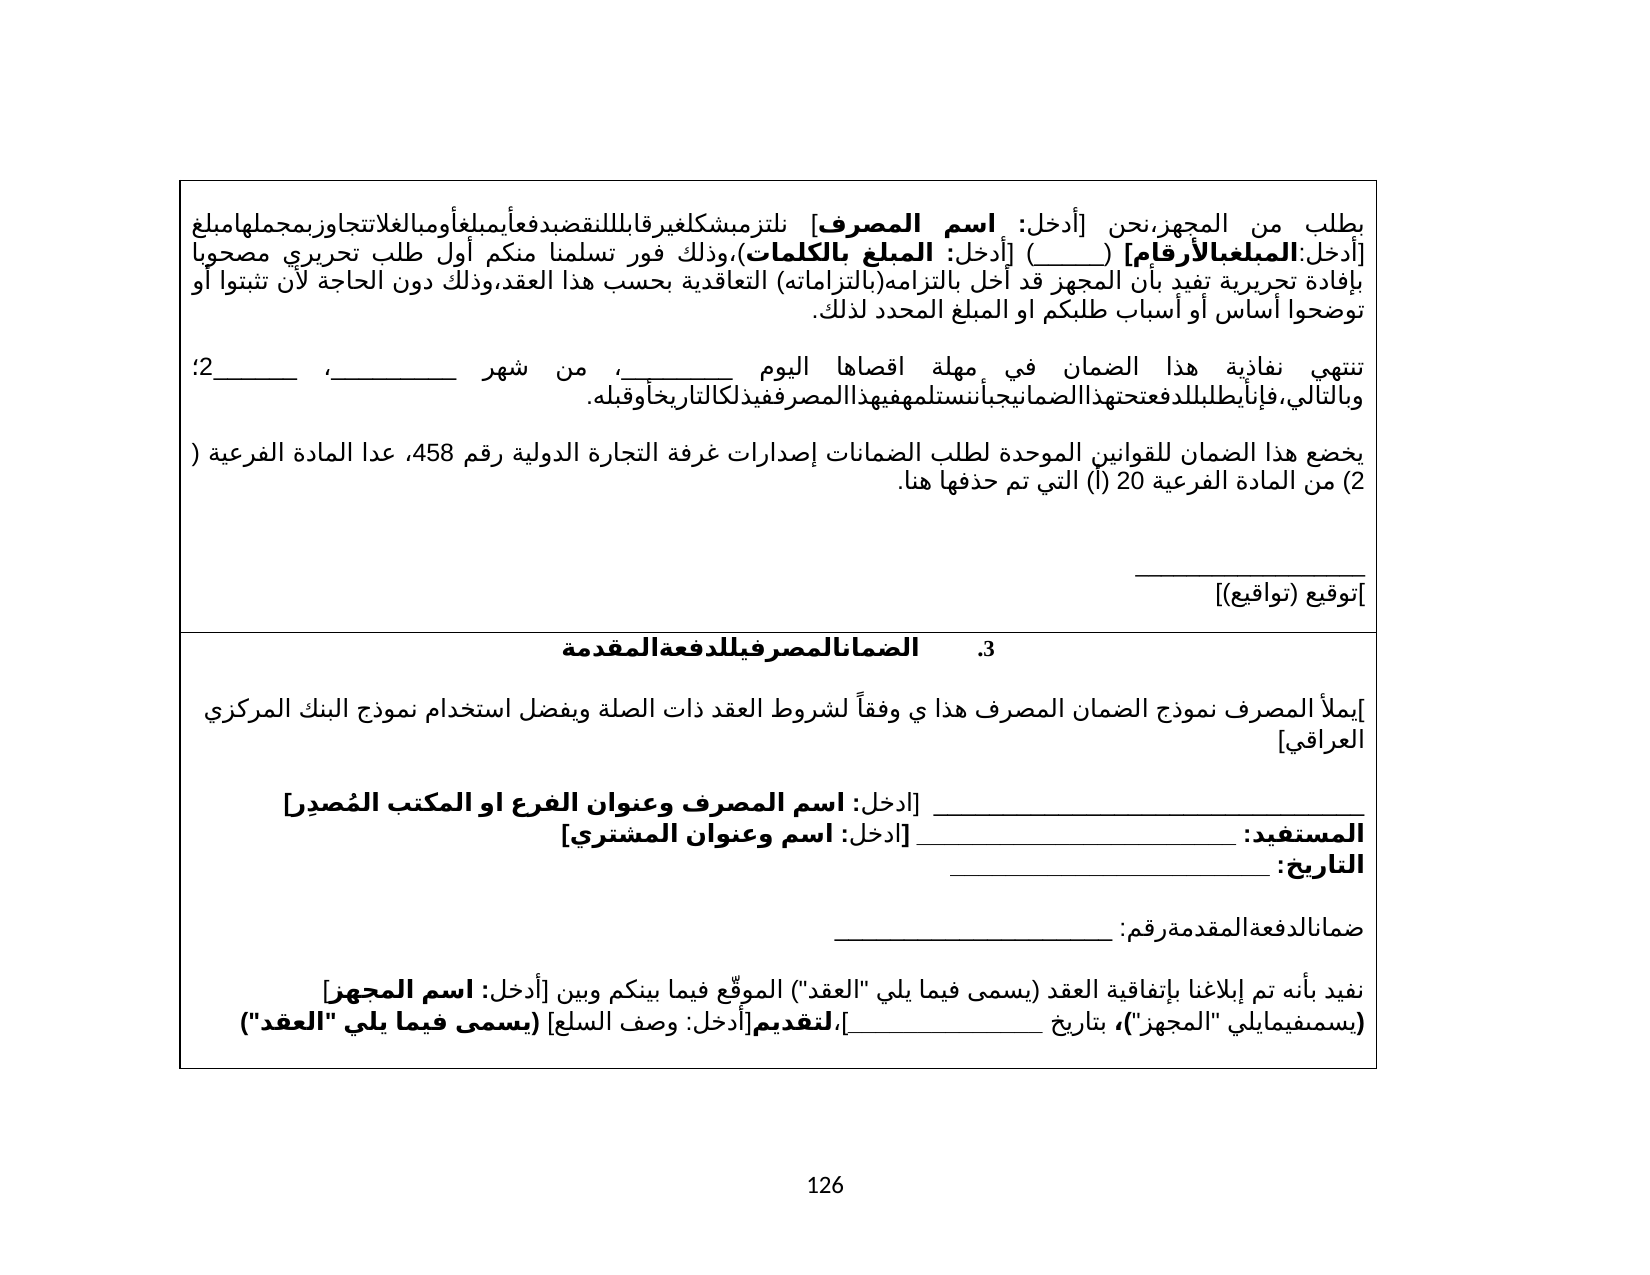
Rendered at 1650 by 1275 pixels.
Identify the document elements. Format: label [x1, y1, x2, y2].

table_cell [181, 633, 1376, 1068]
table_cell [181, 181, 1376, 632]
